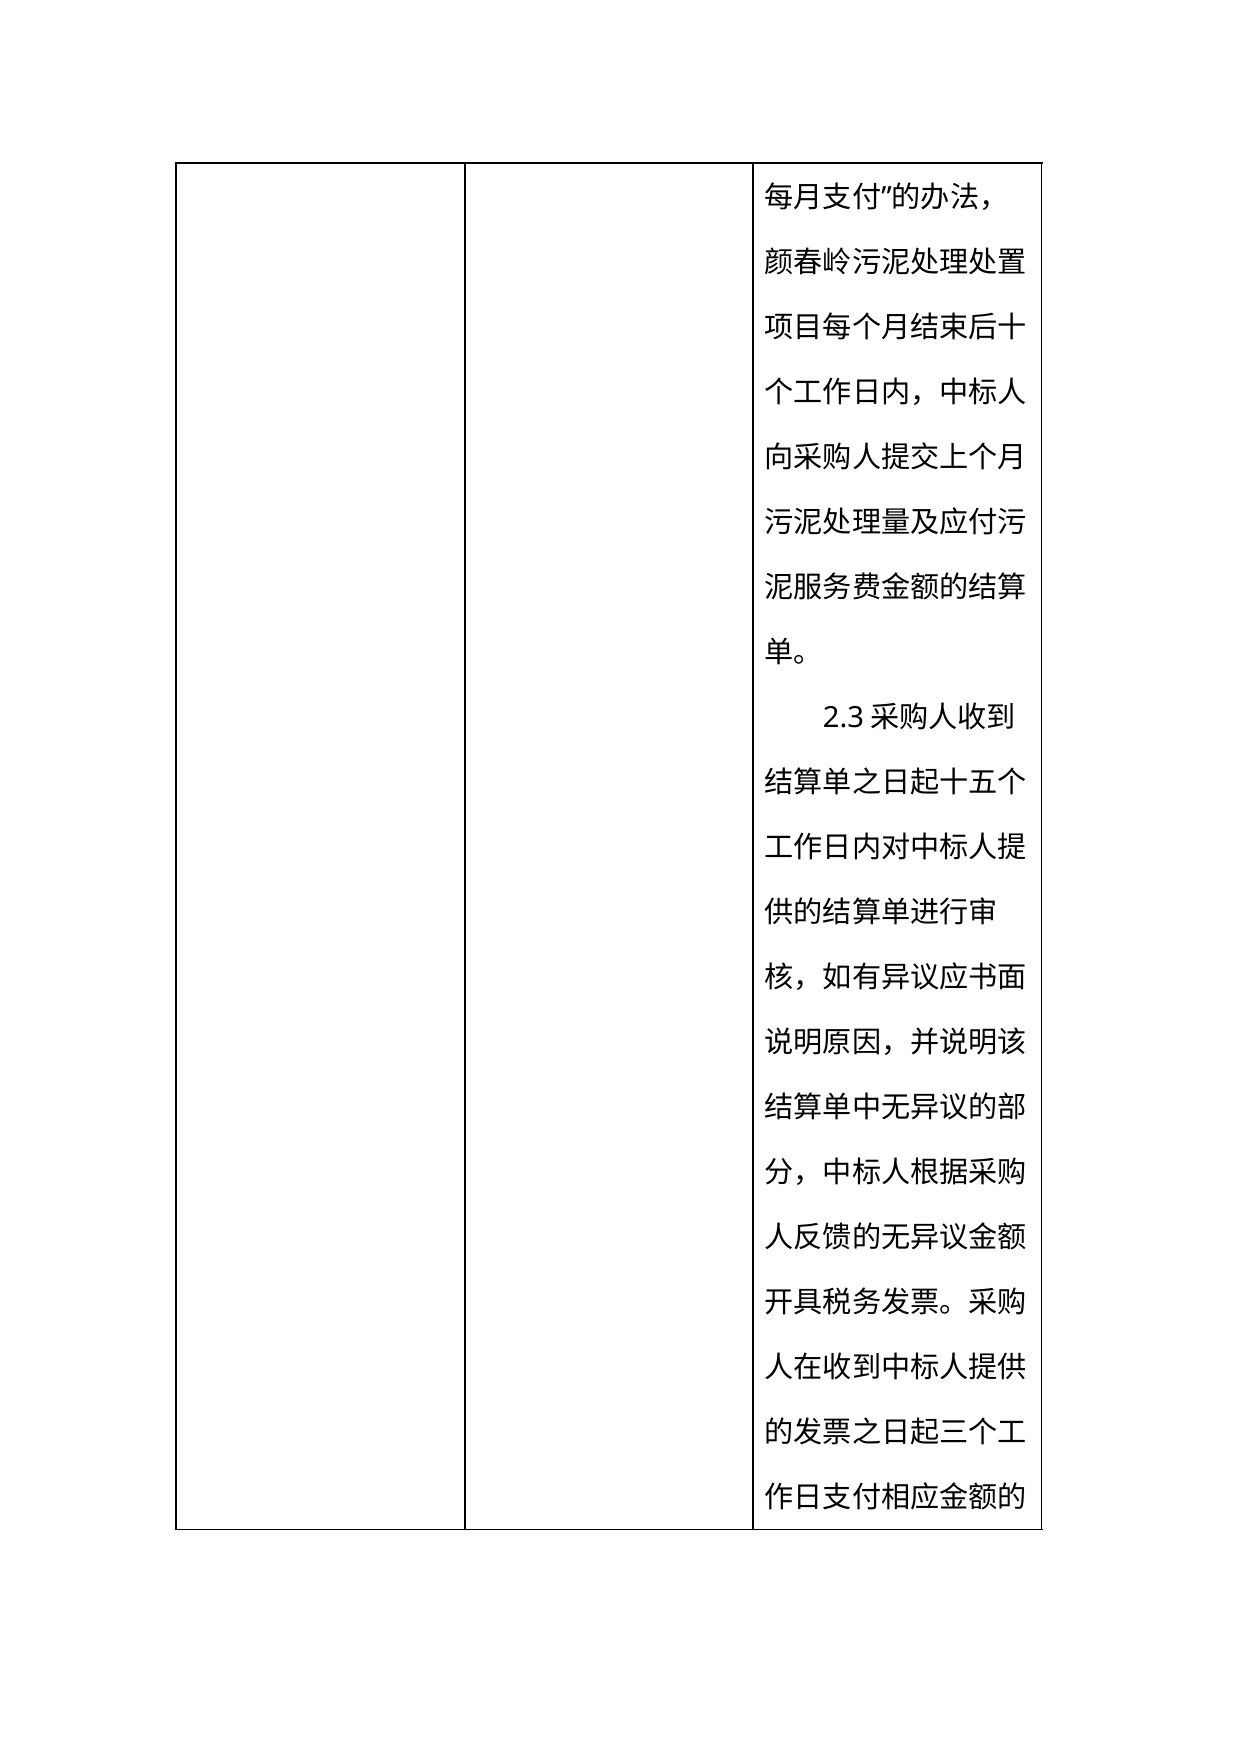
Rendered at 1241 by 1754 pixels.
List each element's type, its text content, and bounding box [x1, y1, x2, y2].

table_cell ★ [177, 164, 464, 1528]
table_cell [754, 164, 1041, 1528]
table_cell 2 [466, 164, 752, 1528]
